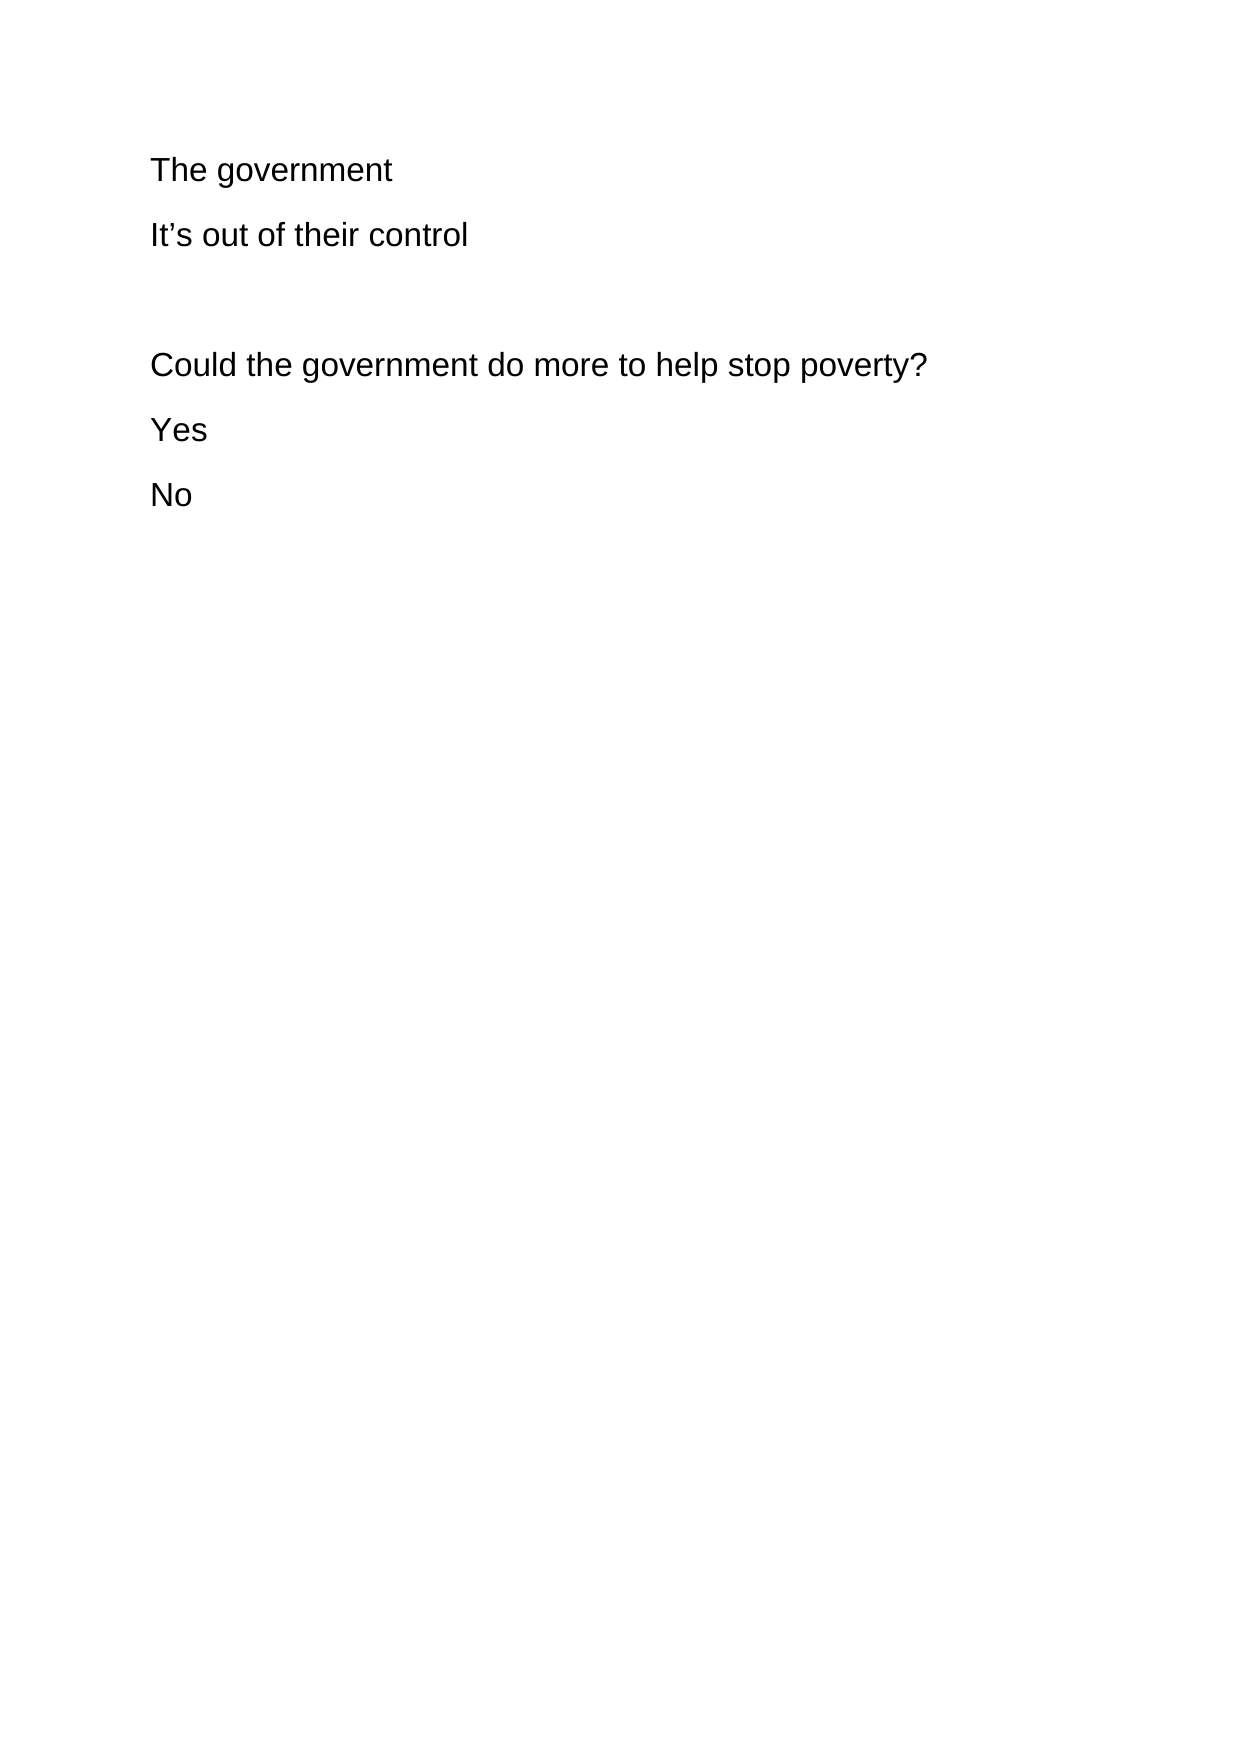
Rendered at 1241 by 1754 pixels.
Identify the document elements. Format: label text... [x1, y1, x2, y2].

text It’s out of their control [150, 215, 1090, 253]
text Could the government do more to help stop poverty? [150, 345, 1090, 383]
text The government [150, 150, 1090, 188]
text No [150, 475, 1090, 513]
text Yes [150, 410, 1090, 448]
